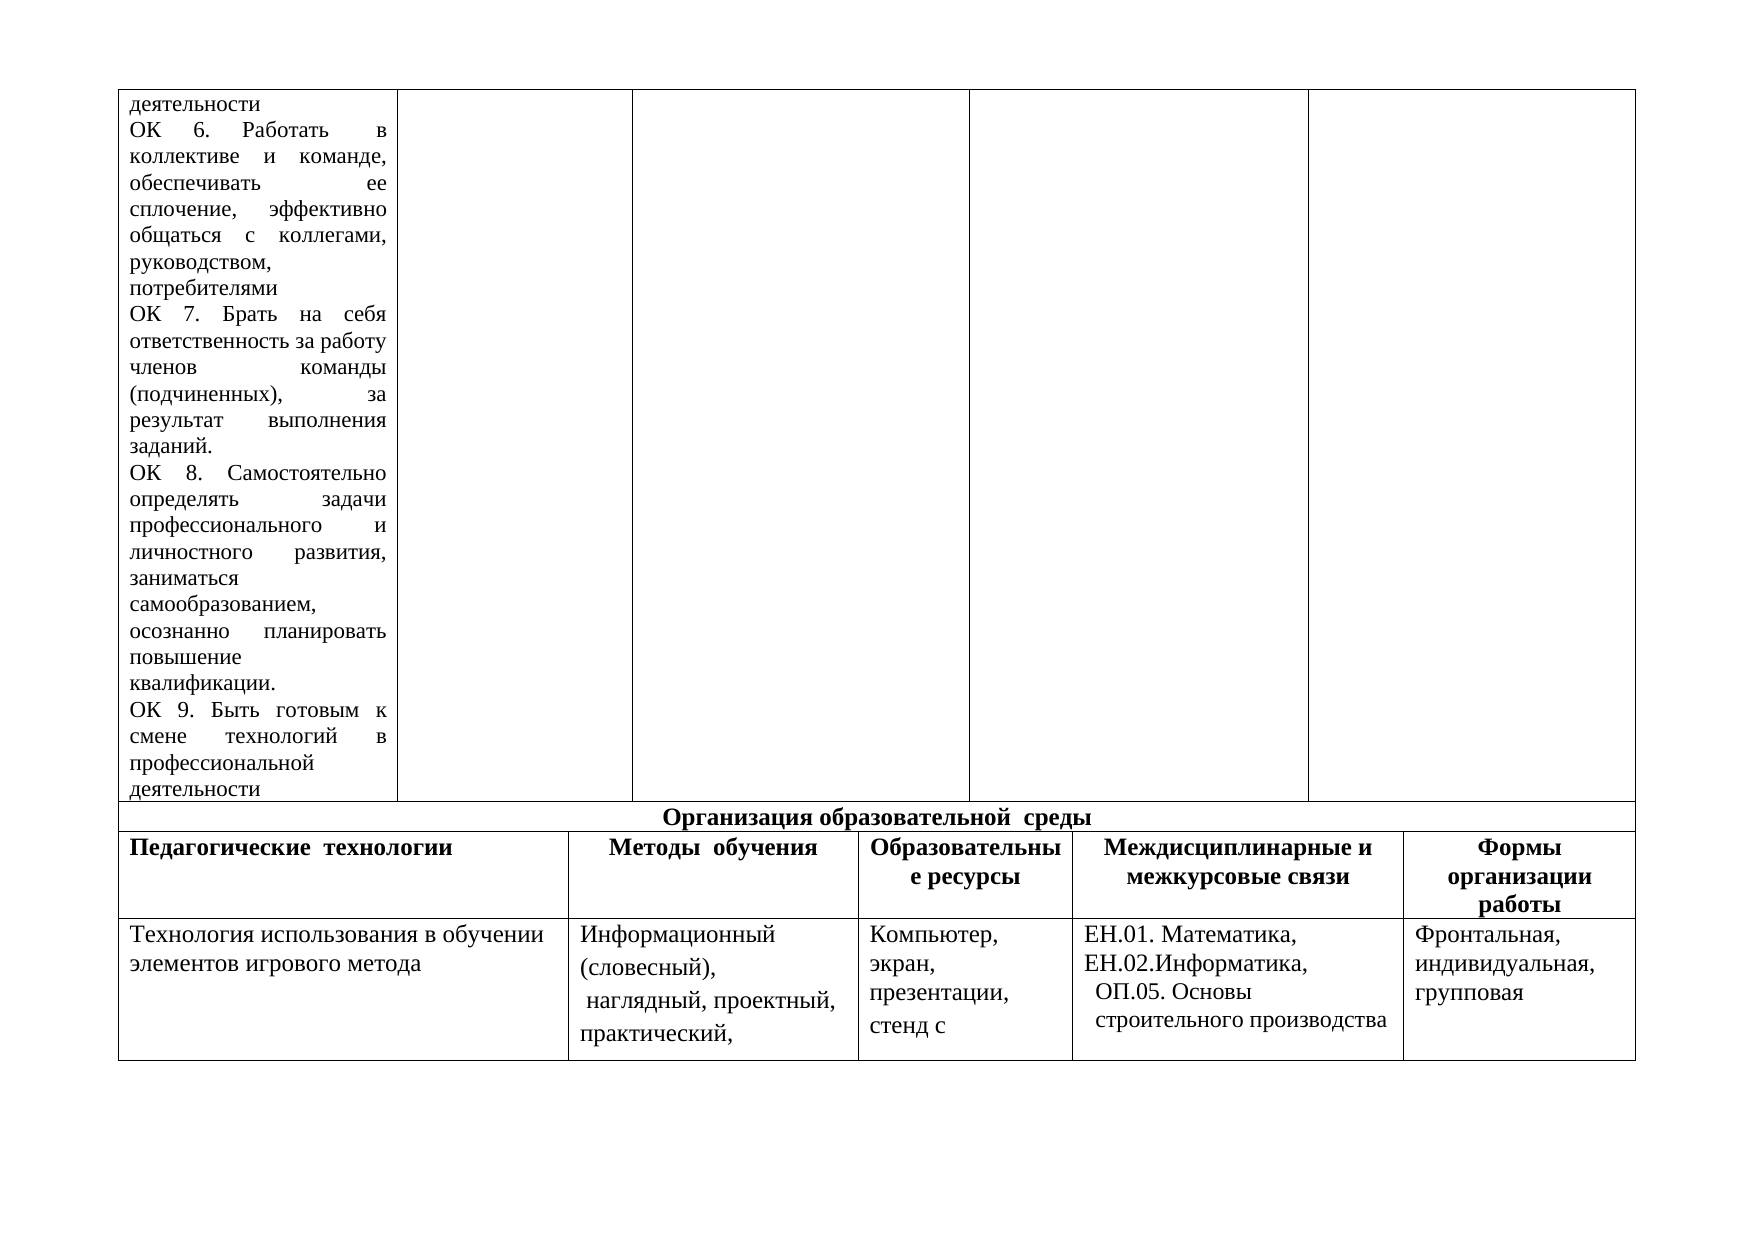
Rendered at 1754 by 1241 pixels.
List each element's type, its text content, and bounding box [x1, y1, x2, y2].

table_cell Образовательные ресурсы [859, 832, 1072, 918]
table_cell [569, 919, 858, 1060]
table_cell Методы обучения [569, 832, 858, 918]
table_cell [859, 919, 1072, 1060]
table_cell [119, 919, 568, 1060]
table_cell Организация образовательной среды [119, 802, 1635, 831]
table_cell Педагогические технологии [119, 832, 568, 918]
table_cell Формы организации работы [1404, 832, 1635, 918]
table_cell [1073, 919, 1403, 1060]
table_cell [1404, 919, 1635, 1060]
table_cell [633, 90, 969, 801]
table_cell Междисциплинарные и межкурсовые связи [1073, 832, 1403, 918]
